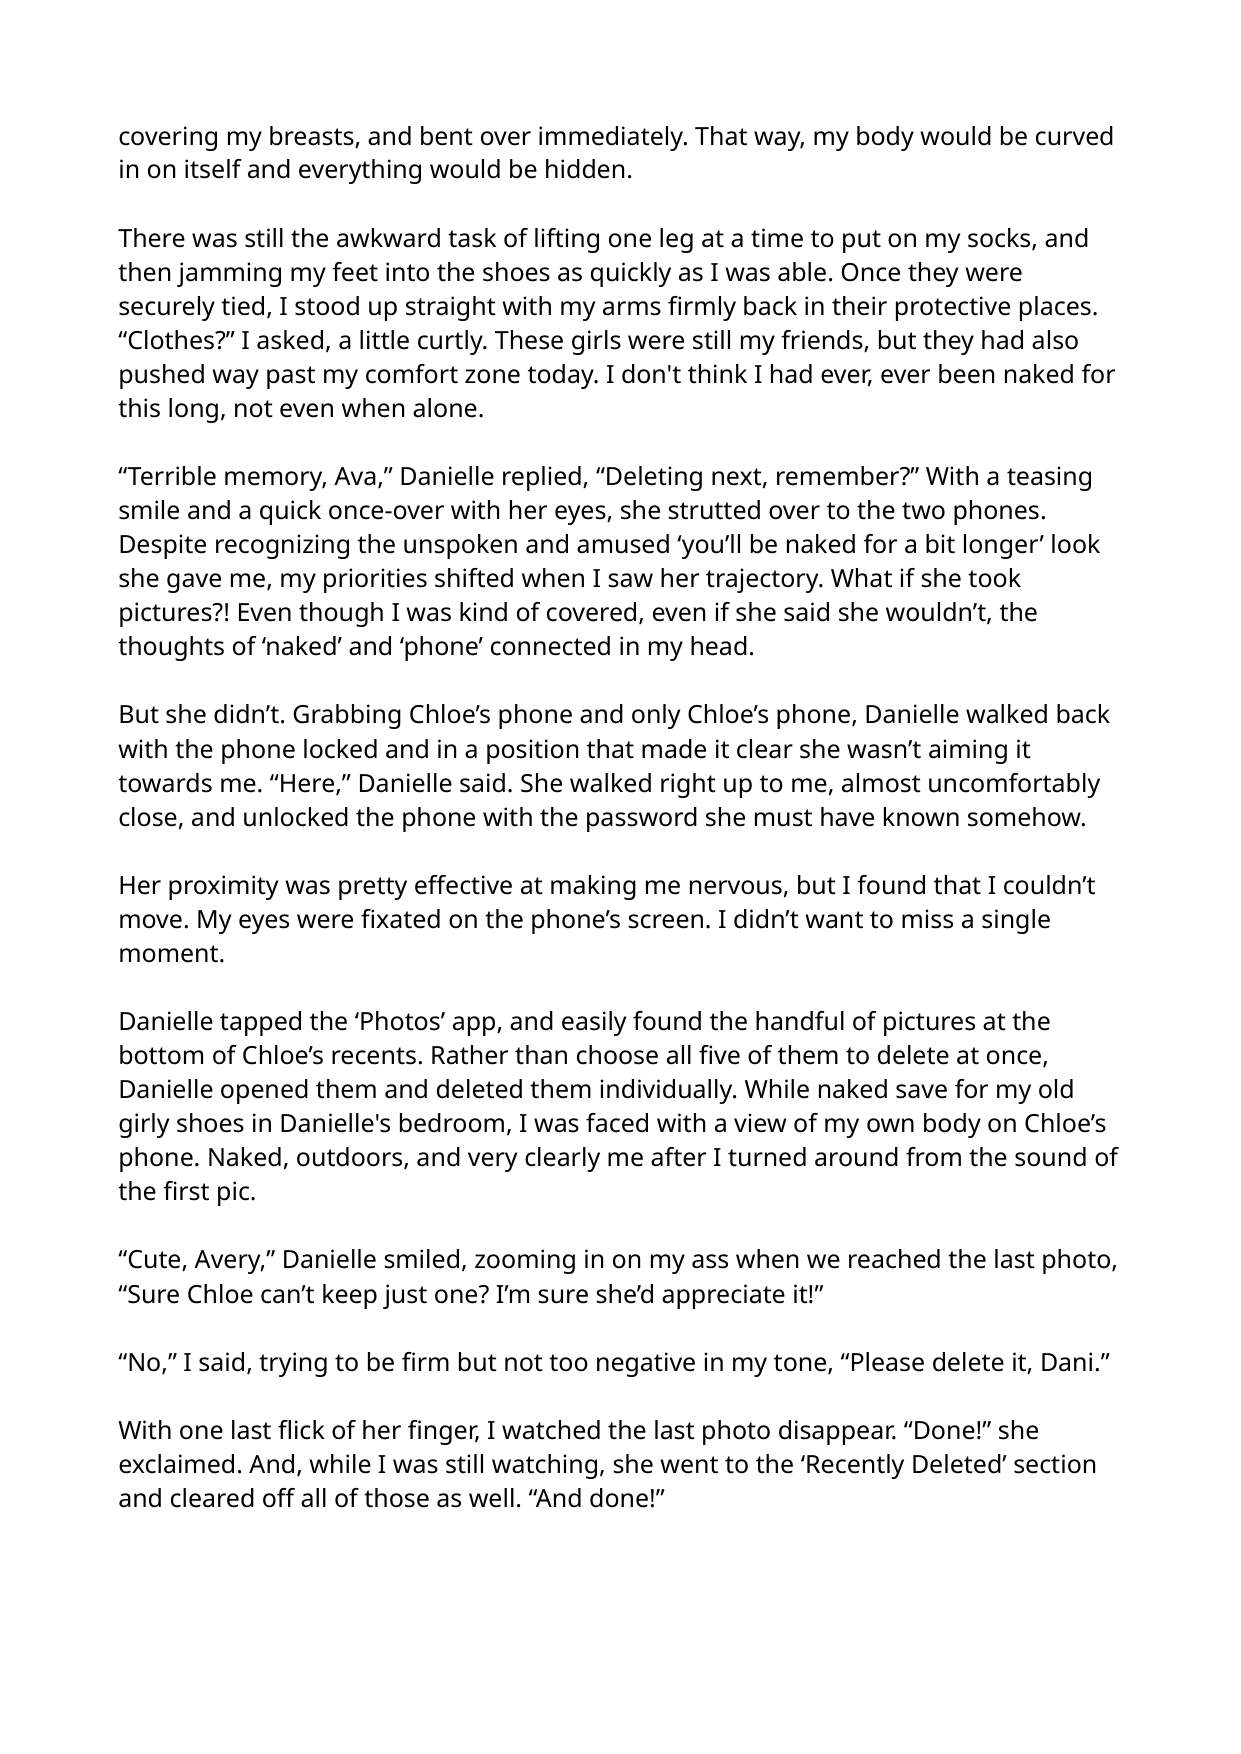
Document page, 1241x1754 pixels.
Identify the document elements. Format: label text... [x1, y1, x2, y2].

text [118, 118, 1122, 186]
text There was still the awkward task of lifting one leg at a time to put on my socks, and then jamming my feet into the shoes as quickly as I was able. Once they were securely tied, I stood up straight with my arms firmly back in their protective places. “Clothes?” I asked, a little curtly. These girls were still my friends, but they had also pushed way past my comfort zone today. I don't think I had ever, ever been naked for this long, not even when alone. [118, 220, 1122, 425]
text Her proximity was pretty effective at making me nervous, but I found that I couldn’t move. My eyes were fixated on the phone’s screen. I didn’t want to miss a single moment. [118, 867, 1122, 970]
text “Cute, Avery,” Danielle smiled, zooming in on my ass when we reached the last photo, “Sure Chloe can’t keep just one? I’m sure she’d appreciate it!” [118, 1242, 1122, 1310]
text But she didn’t. Grabbing Chloe’s phone and only Chloe’s phone, Danielle walked back with the phone locked and in a position that made it clear she wasn’t aiming it towards me. “Here,” Danielle said. She walked right up to me, almost uncomfortably close, and unlocked the phone with the password she must have known somehow. [118, 697, 1122, 833]
text “Terrible memory, Ava,” Danielle replied, “Deleting next, remember?” With a teasing smile and a quick once-over with her eyes, she strutted over to the two phones. Despite recognizing the unspoken and amused ‘you’ll be naked for a bit longer’ look she gave me, my priorities shifted when I saw her trajectory. What if she took pictures?! Even though I was kind of covered, even if she said she wouldn’t, the thoughts of ‘naked’ and ‘phone’ connected in my head. [118, 459, 1122, 663]
text “No,” I said, trying to be firm but not too negative in my tone, “Please delete it, Dani.” [118, 1344, 1122, 1378]
text Danielle tapped the ‘Photos’ app, and easily found the handful of pictures at the bottom of Chloe’s recents. Rather than choose all five of them to delete at once, Danielle opened them and deleted them individually. While naked save for my old girly shoes in Danielle's bedroom, I was faced with a view of my own body on Chloe’s phone. Naked, outdoors, and very clearly me after I turned around from the sound of the first pic. [118, 1004, 1122, 1208]
text With one last flick of her finger, I watched the last photo disappear. “Done!” she exclaimed. And, while I was still watching, she went to the ‘Recently Deleted’ section and cleared off all of those as well. “And done!” [118, 1412, 1122, 1515]
